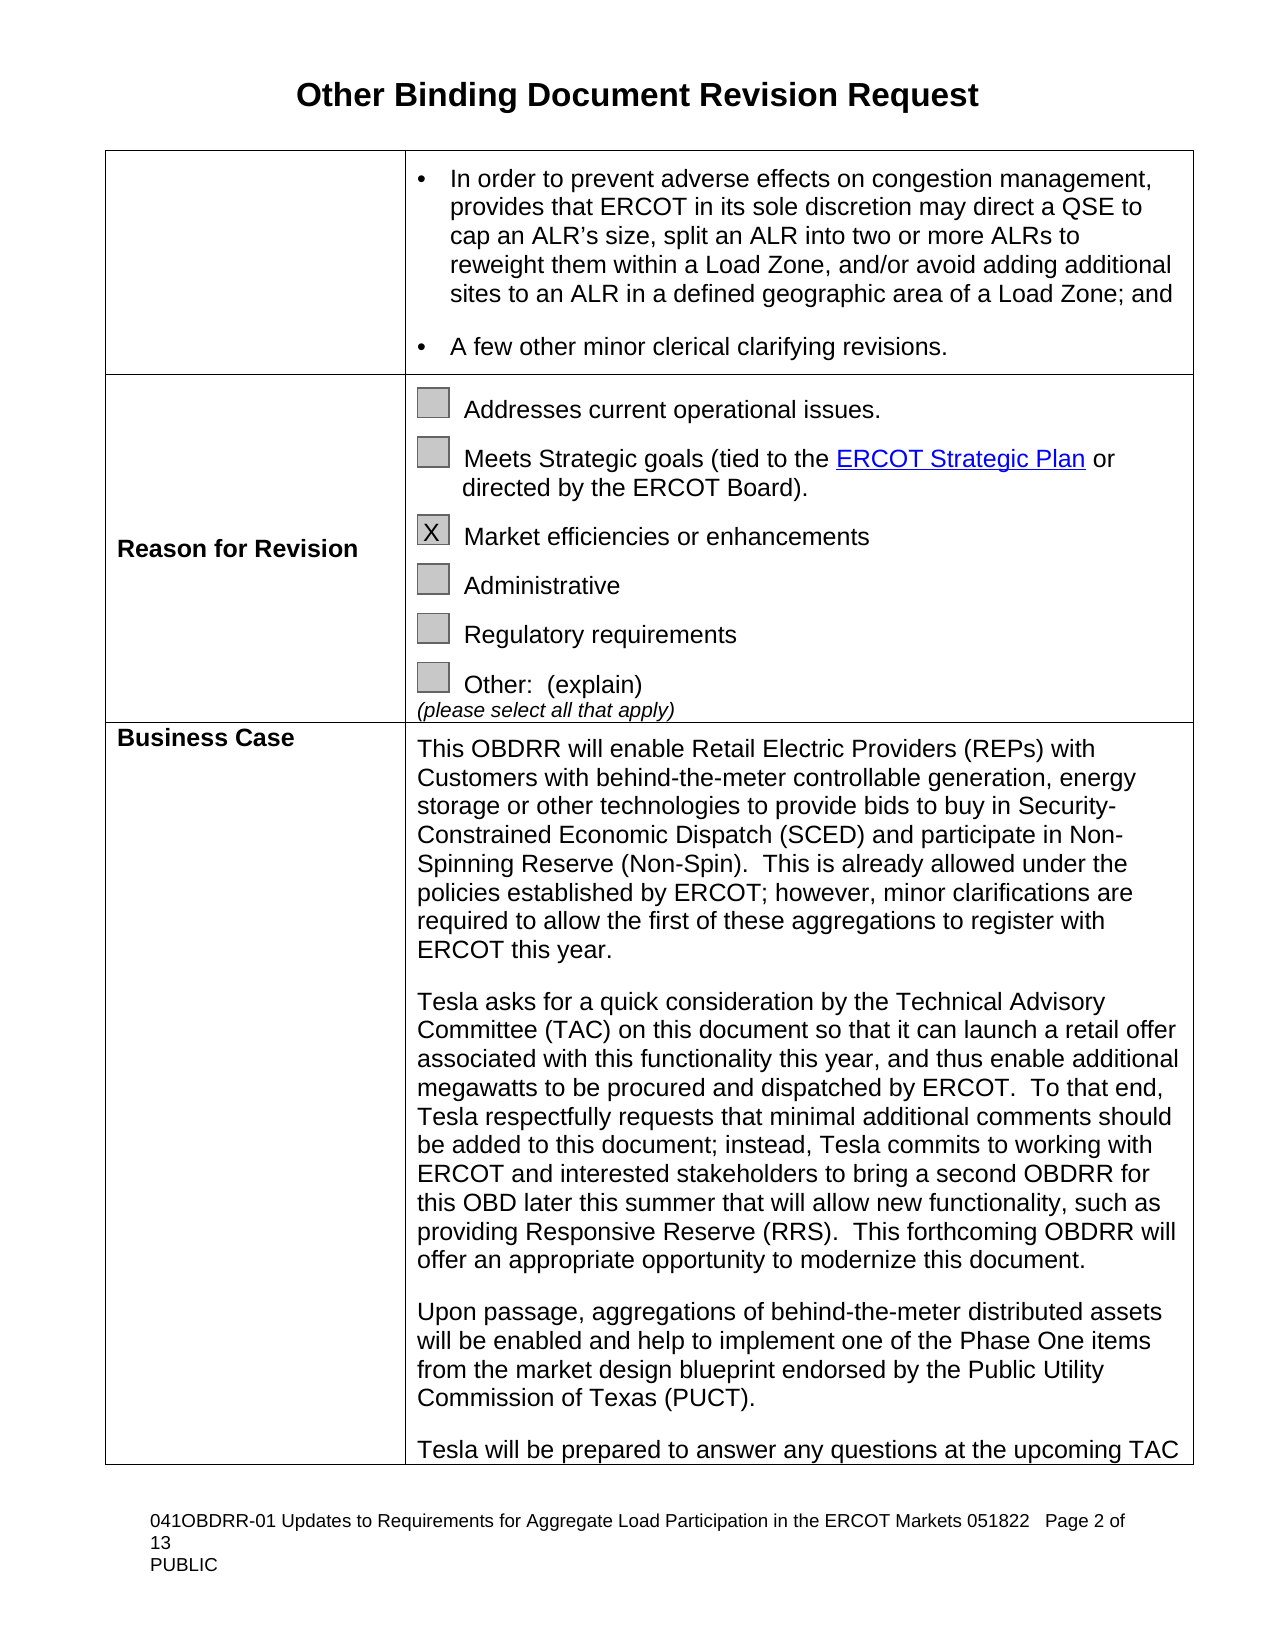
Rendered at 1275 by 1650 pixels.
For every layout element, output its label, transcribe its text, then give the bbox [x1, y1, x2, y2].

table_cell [406, 151, 1193, 373]
table_cell Addresses current operational issues. Meets Strategic goals (tied to the ERCOT Strategic Plan or directed by the ERCOT Board). Market efficiencies or enhancements Administrative Regulatory requirements Other: (explain) (please select all that apply) [406, 375, 1193, 722]
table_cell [406, 723, 1193, 1464]
table_cell Business Case [106, 723, 405, 1464]
table_cell Reason for Revision [106, 375, 405, 722]
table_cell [106, 151, 405, 373]
